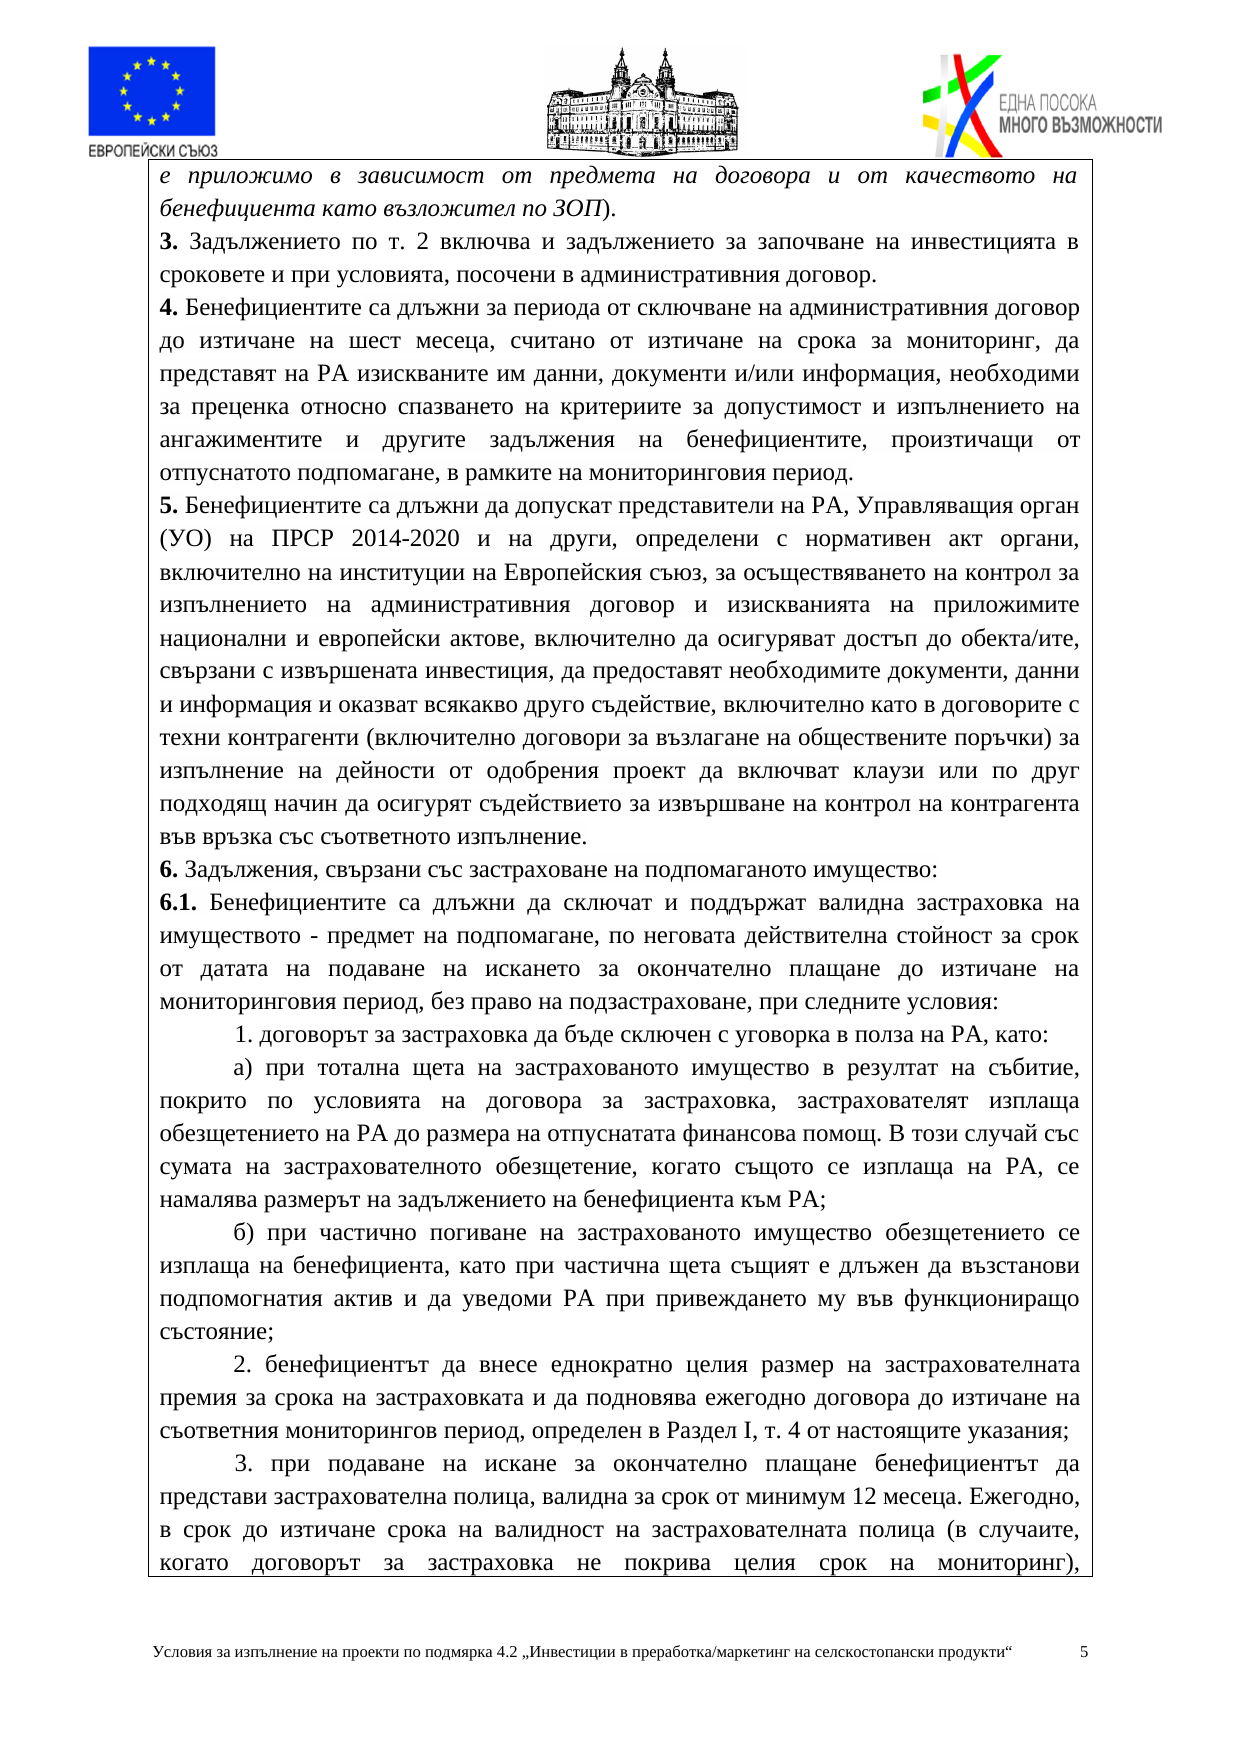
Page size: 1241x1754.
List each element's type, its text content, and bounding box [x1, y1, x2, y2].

picture [542, 44, 746, 159]
picture [916, 50, 1165, 160]
picture [88, 45, 219, 160]
